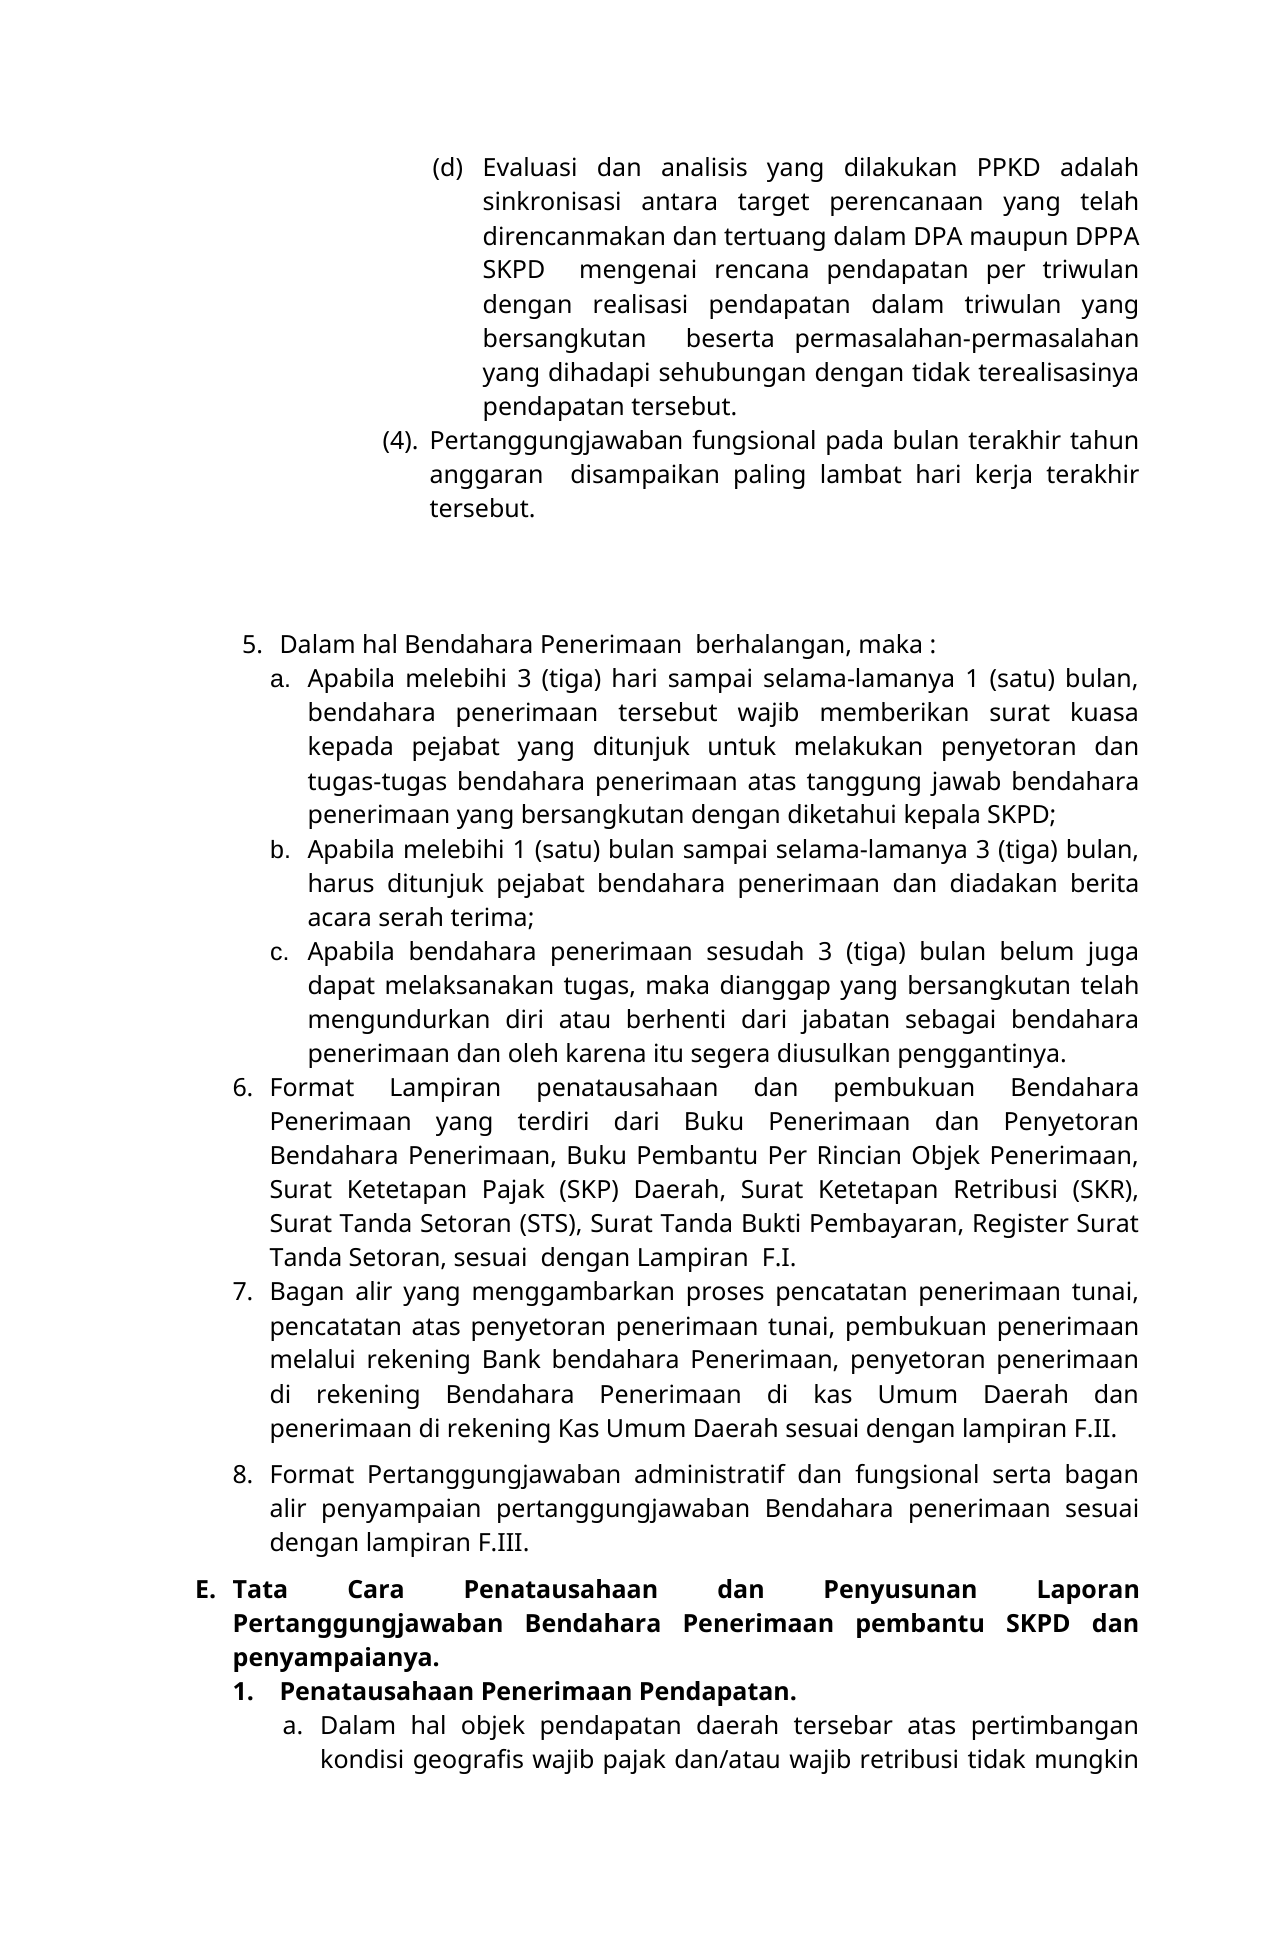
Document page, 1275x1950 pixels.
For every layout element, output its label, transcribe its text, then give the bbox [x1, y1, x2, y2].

list Apabila bendahara penerimaan sesudah 3 (tiga) bulan belum juga dapat melaksanakan tugas, maka dianggap yang bersangkutan telah mengundurkan diri atau berhenti dari jabatan sebagai bendahara penerimaan dan oleh karena itu segera diusulkan penggantinya. [270, 933, 1140, 1070]
list Format Lampiran penatausahaan dan pembukuan Bendahara Penerimaan yang terdiri dari Buku Penerimaan dan Penyetoran Bendahara Penerimaan, Buku Pembantu Per Rincian Objek Penerimaan, Surat Ketetapan Pajak (SKP) Daerah, Surat Ketetapan Retribusi (SKR), Surat Tanda Setoran (STS), Surat Tanda Bukti Pembayaran, Register Surat Tanda Setoran, sesuai dengan Lampiran F.I. [232, 1070, 1140, 1274]
list Bagan alir yang menggambarkan proses pencatatan penerimaan tunai, pencatatan atas penyetoran penerimaan tunai, pembukuan penerimaan melalui rekening Bank bendahara Penerimaan, penyetoran penerimaan di rekening Bendahara Penerimaan di kas Umum Daerah dan penerimaan di rekening Kas Umum Daerah sesuai dengan lampiran F.II. [232, 1274, 1140, 1444]
list Apabila melebihi 3 (tiga) hari sampai selama-lamanya 1 (satu) bulan, bendahara penerimaan tersebut wajib memberikan surat kuasa kepada pejabat yang ditunjuk untuk melakukan penyetoran dan tugas-tugas bendahara penerimaan atas tanggung jawab bendahara penerimaan yang bersangkutan dengan diketahui kepala SKPD; [270, 661, 1140, 831]
list Penatausahaan Penerimaan Pendapatan. [232, 1674, 1140, 1708]
list Format Pertanggungjawaban administratif dan fungsional serta bagan alir penyampaian pertanggungjawaban Bendahara penerimaan sesuai dengan lampiran F.III. [232, 1457, 1140, 1559]
text (4). Pertanggungjawaban fungsional pada bulan terakhir tahun anggaran disampaikan paling lambat hari kerja terakhir tersebut. [382, 422, 1140, 525]
list Tata Cara Penatausahaan dan Penyusunan Laporan Pertanggungjawaban Bendahara Penerimaan pembantu SKPD dan penyampaianya. [195, 1572, 1140, 1674]
list Apabila melebihi 1 (satu) bulan sampai selama-lamanya 3 (tiga) bulan, harus ditunjuk pejabat bendahara penerimaan dan diadakan berita acara serah terima; [270, 831, 1140, 933]
list Dalam hal Bendahara Penerimaan berhalangan, maka : [242, 627, 1140, 661]
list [282, 1708, 1140, 1776]
list Evaluasi dan analisis yang dilakukan PPKD adalah sinkronisasi antara target perencanaan yang telah direncanmakan dan tertuang dalam DPA maupun DPPA SKPD mengenai rencana pendapatan per triwulan dengan realisasi pendapatan dalam triwulan yang bersangkutan beserta permasalahan-permasalahan yang dihadapi sehubungan dengan tidak terealisasinya pendapatan tersebut. [432, 150, 1140, 422]
